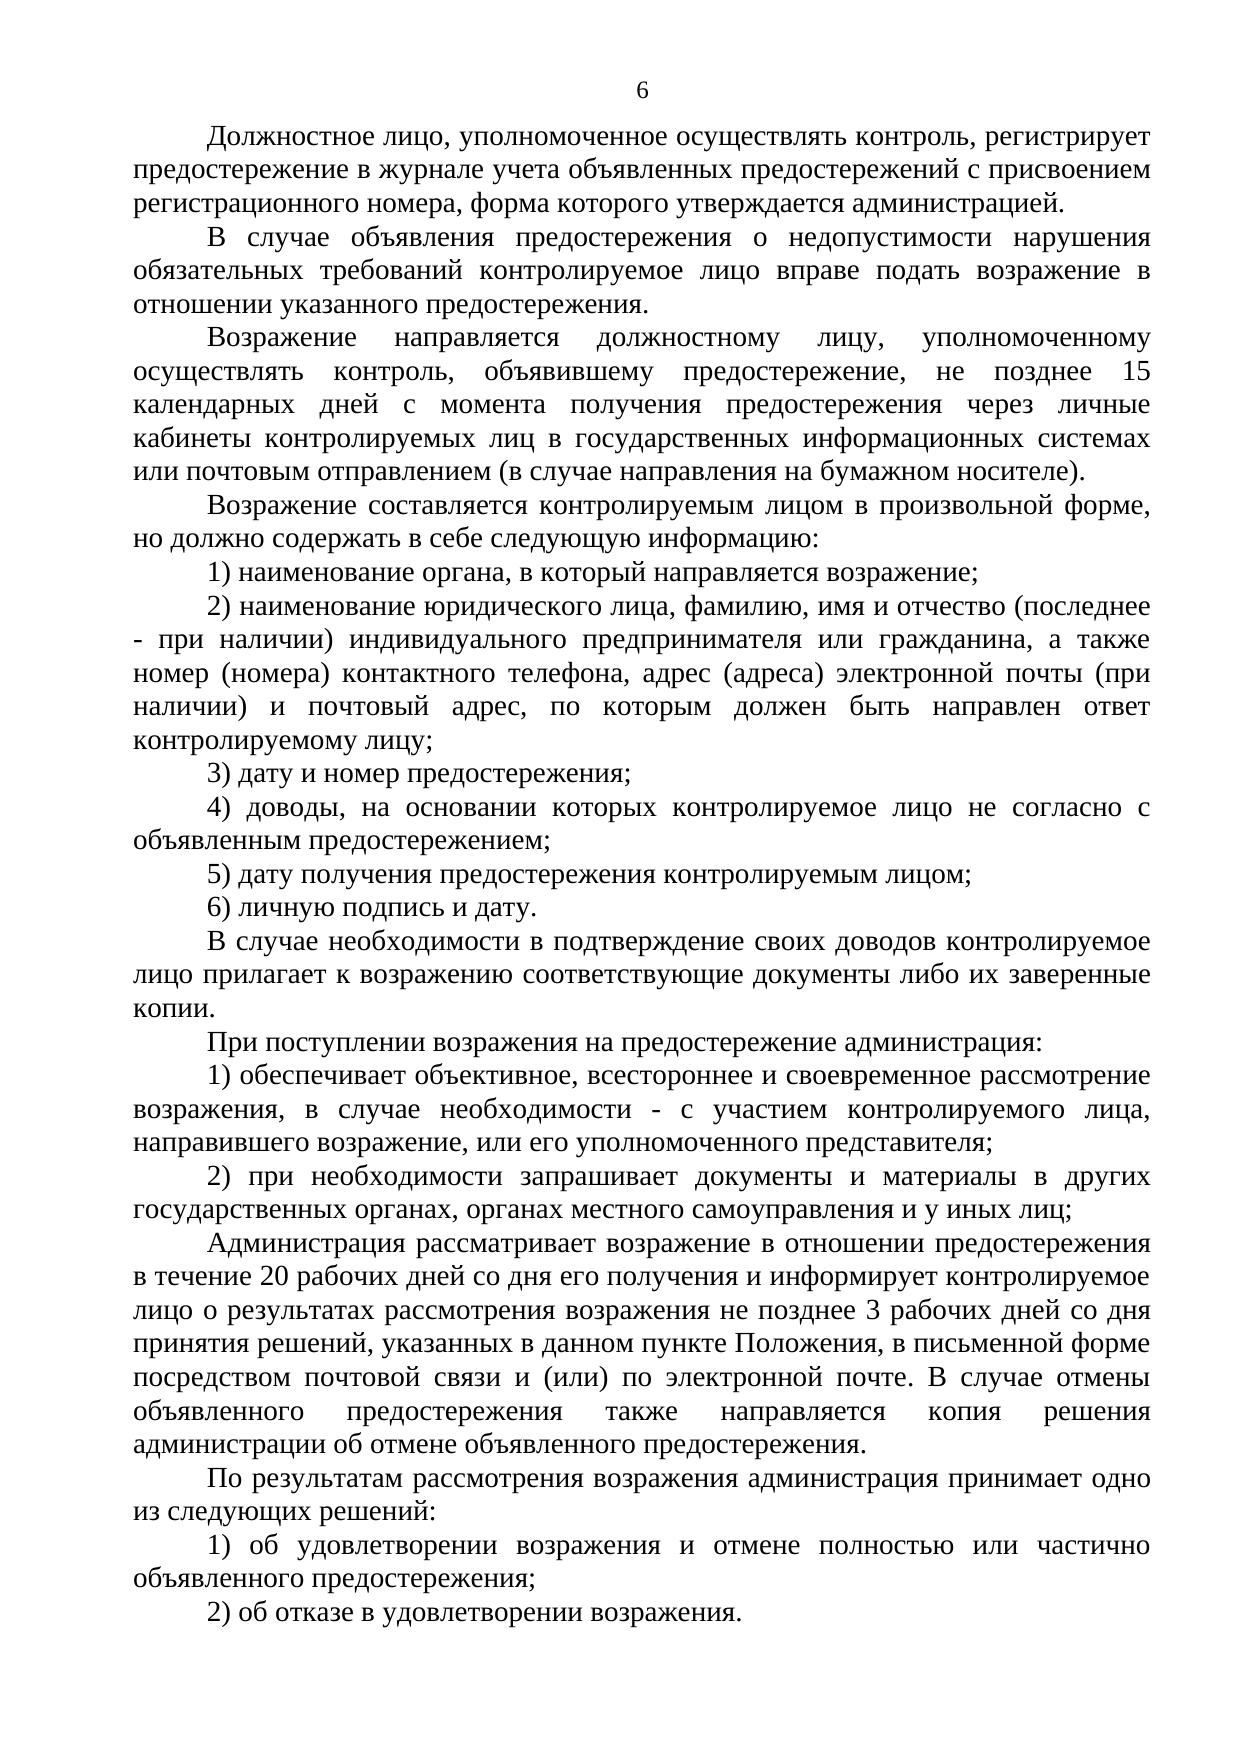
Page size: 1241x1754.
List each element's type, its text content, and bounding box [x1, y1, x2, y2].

text 1) об удовлетворении возражения и отмене полностью или частично объявленного предостережения; [133, 1527, 1152, 1594]
text Должностное лицо, уполномоченное осуществлять контроль, регистрирует предостережение в журнале учета объявленных предостережений с присвоением регистрационного номера, форма которого утверждается администрацией. [133, 118, 1152, 219]
text 4) доводы, на основании которых контролируемое лицо не согласно с объявленным предостережением; [133, 789, 1152, 856]
text Возражение направляется должностному лицу, уполномоченному осуществлять контроль, объявившему предостережение, не позднее 15 календарных дней с момента получения предостережения через личные кабинеты контролируемых лиц в государственных информационных системах или почтовым отправлением (в случае направления на бумажном носителе). [133, 319, 1152, 487]
text Возражение составляется контролируемым лицом в произвольной форме, но должно содержать в себе следующую информацию: [133, 487, 1152, 554]
text В случае объявления предостережения о недопустимости нарушения обязательных требований контролируемое лицо вправе подать возражение в отношении указанного предостережения. [133, 219, 1152, 319]
text 3) дату и номер предостережения; [133, 755, 1152, 789]
text Администрация рассматривает возражение в отношении предостережения в течение 20 рабочих дней со дня его получения и информирует контролируемое лицо о результатах рассмотрения возражения не позднее 3 рабочих дней со дня принятия решений, указанных в данном пункте Положения, в письменной форме посредством почтовой связи и (или) по электронной почте. В случае отмены объявленного предостережения также направляется копия решения администрации об отмене объявленного предостережения. [133, 1225, 1152, 1460]
text 1) наименование органа, в который направляется возражение; [133, 554, 1152, 588]
text По результатам рассмотрения возражения администрация принимает одно из следующих решений: [133, 1460, 1152, 1527]
text 2) наименование юридического лица, фамилию, имя и отчество (последнее - при наличии) индивидуального предпринимателя или гражданина, а также номер (номера) контактного телефона, адрес (адреса) электронной почты (при наличии) и почтовый адрес, по которым должен быть направлен ответ контролируемому лицу; [133, 588, 1152, 755]
text 2) при необходимости запрашивает документы и материалы в других государственных органах, органах местного самоуправления и у иных лиц; [133, 1158, 1152, 1225]
text 5) дату получения предостережения контролируемым лицом; [133, 856, 1152, 889]
text В случае необходимости в подтверждение своих доводов контролируемое лицо прилагает к возражению соответствующие документы либо их заверенные копии. [133, 923, 1152, 1024]
text 1) обеспечивает объективное, всестороннее и своевременное рассмотрение возражения, в случае необходимости - с участием контролируемого лица, направившего возражение, или его уполномоченного представителя; [133, 1057, 1152, 1158]
text 2) об отказе в удовлетворении возражения. [133, 1594, 1152, 1627]
text При поступлении возражения на предостережение администрация: [133, 1024, 1152, 1057]
text 6) личную подпись и дату. [133, 889, 1152, 923]
